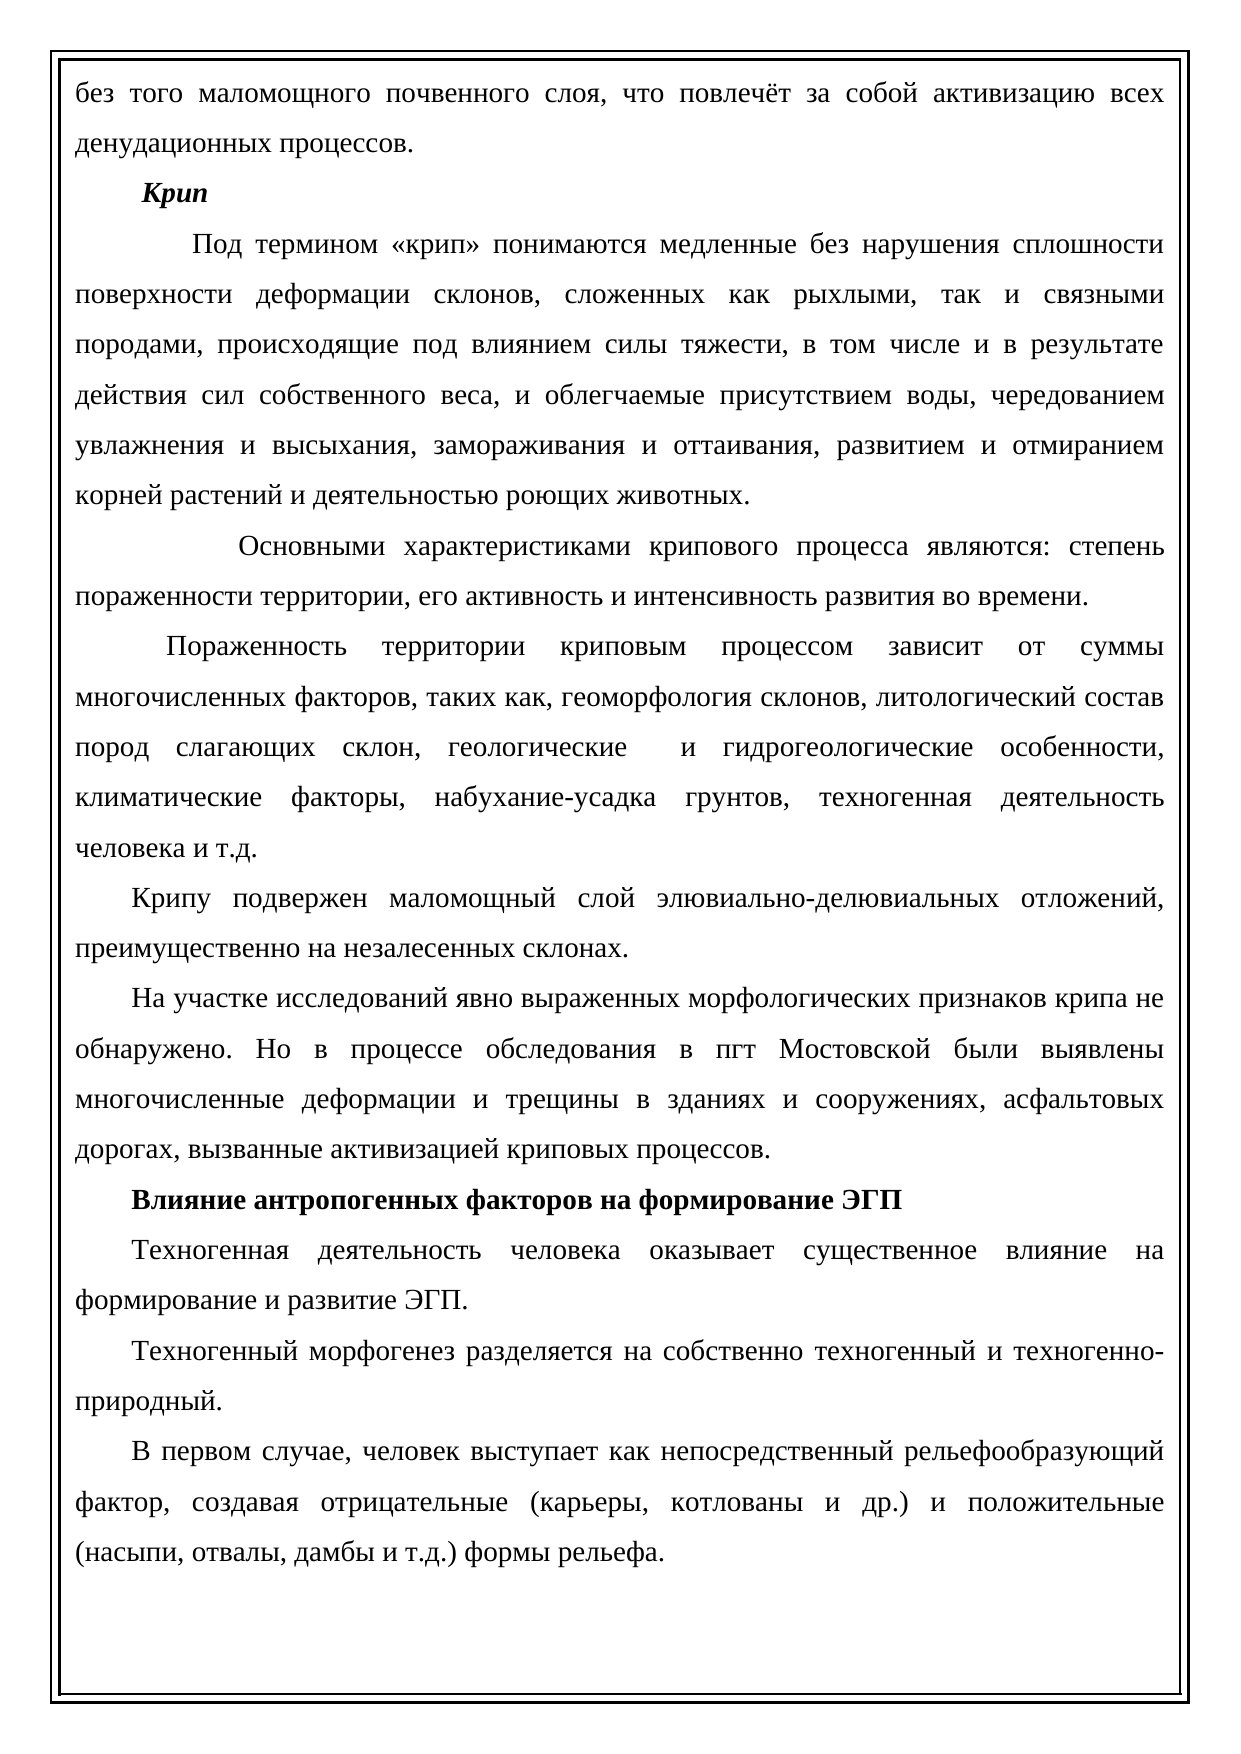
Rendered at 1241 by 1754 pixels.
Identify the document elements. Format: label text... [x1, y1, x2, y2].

text Под термином «крип» понимаются медленные без нарушения сплошности поверхности деформации склонов, сложенных как рыхлыми, так и связными породами, происходящие под влиянием силы тяжести, в том числе и в результате действия сил собственного веса, и облегчаемые присутствием воды, чередованием увлажнения и высыхания, замораживания и оттаивания, развитием и отмиранием корней растений и деятельностью роющих животных. [75, 226, 1165, 511]
text На участке исследований явно выраженных морфологических признаков крипа не обнаружено. Но в процессе обследования в пгт Мостовской были выявлены многочисленные деформации и трещины в зданиях и сооружениях, асфальтовых дорогах, вызванные активизацией криповых процессов. [75, 981, 1165, 1165]
text Крип [75, 176, 1165, 209]
text Крипу подвержен маломощный слой элювиально-делювиальных отложений, преимущественно на незалесенных склонах. [75, 880, 1165, 964]
text Техногенная деятельность человека оказывает существенное влияние на формирование и развитие ЭГП. [75, 1232, 1165, 1316]
text Влияние антропогенных факторов на формирование ЭГП [75, 1182, 1165, 1215]
text Техногенный морфогенез разделяется на собственно техногенный и техногенно-природный. [75, 1333, 1165, 1417]
text Пораженность территории криповым процессом зависит от суммы многочисленных факторов, таких как, геоморфология склонов, литологический состав пород слагающих склон, геологические и гидрогеологические особенности, климатические факторы, набухание-усадка грунтов, техногенная деятельность человека и т.д. [75, 628, 1165, 863]
text Основными характеристиками крипового процесса являются: степень пораженности территории, его активность и интенсивность развития во времени. [75, 528, 1165, 612]
text В первом случае, человек выступает как непосредственный рельефообразующий фактор, создавая отрицательные (карьеры, котлованы и др.) и положительные (насыпи, отвалы, дамбы и т.д.) формы рельефа. [75, 1433, 1165, 1568]
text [75, 75, 1165, 159]
